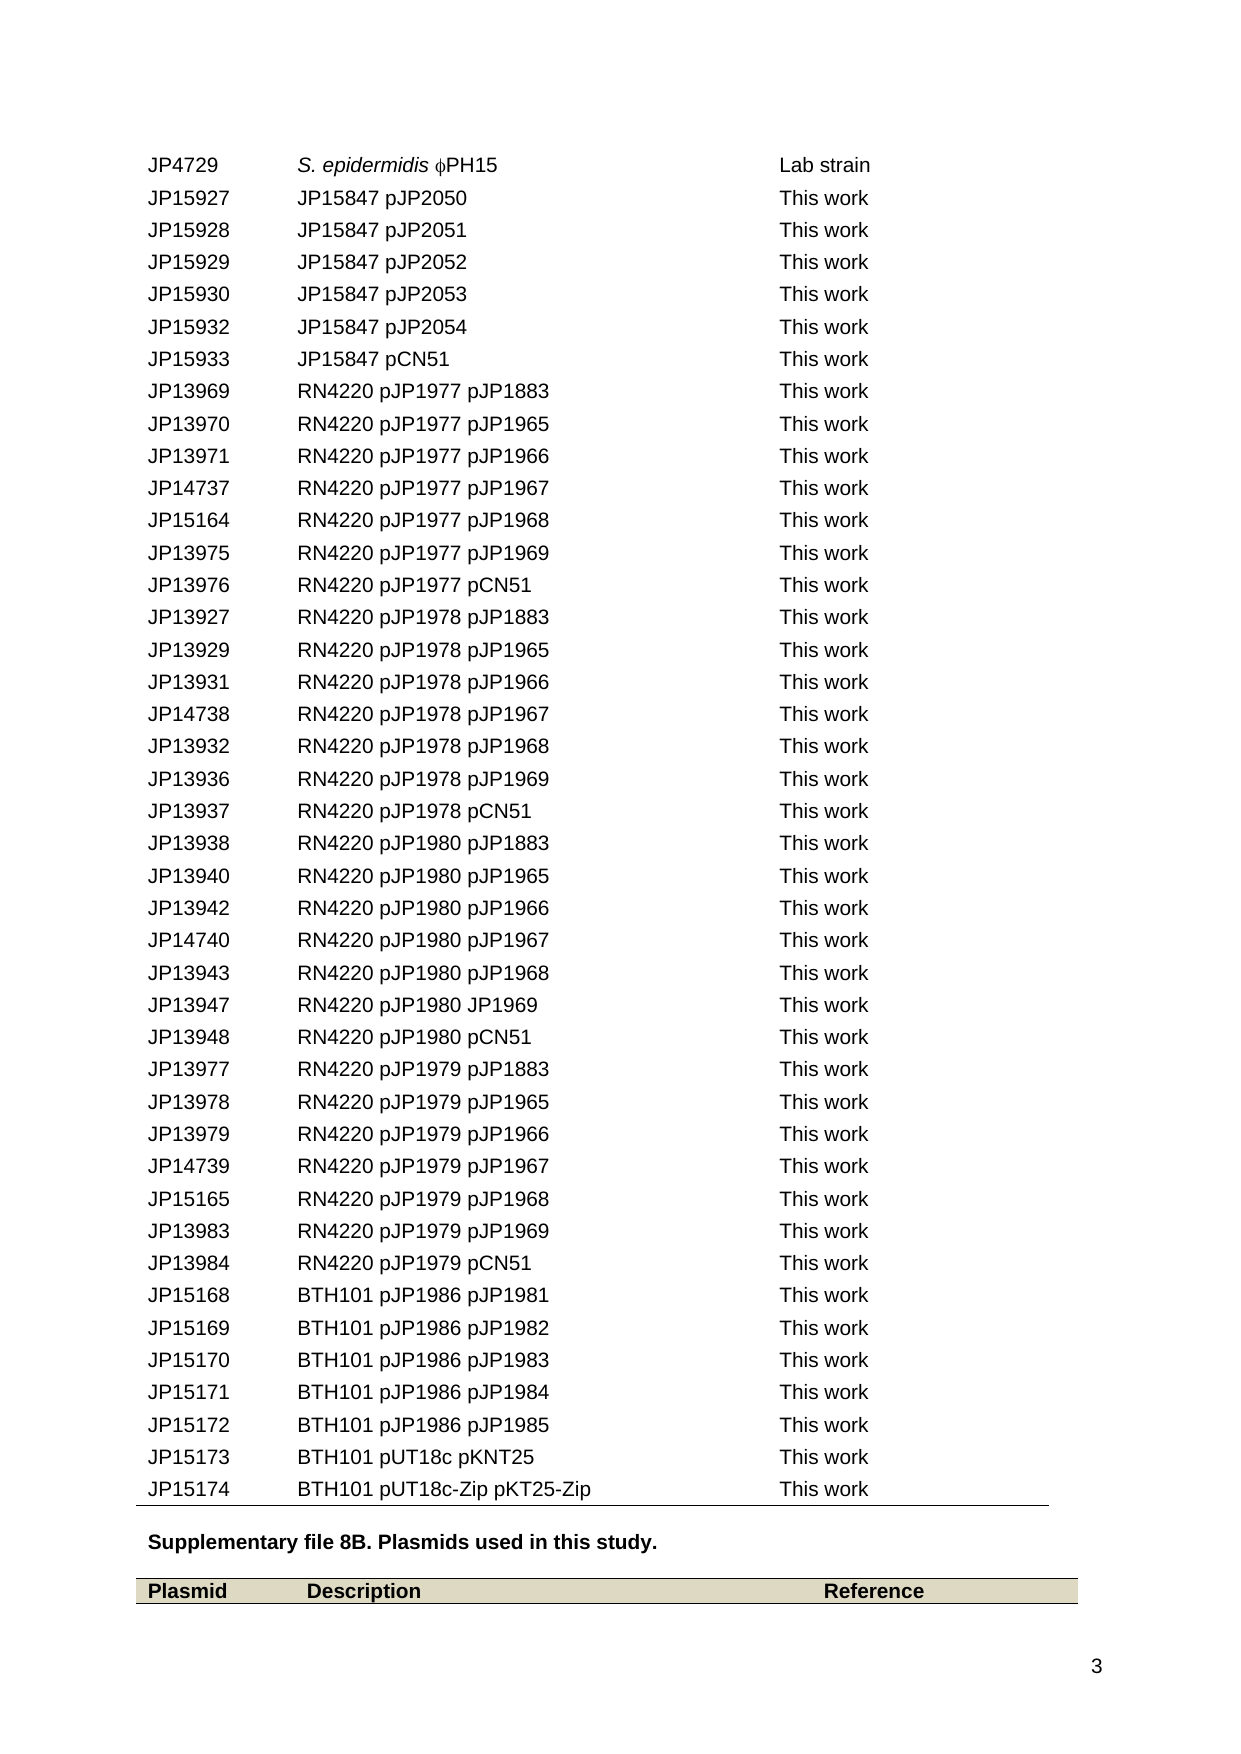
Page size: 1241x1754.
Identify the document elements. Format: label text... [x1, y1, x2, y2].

table_cell RN4220 pJP1978 pCN51 [286, 795, 768, 827]
table_cell JP15933 [136, 343, 286, 375]
table_cell JP15929 [136, 246, 286, 278]
table_cell JP15847 pCN51 [286, 343, 768, 375]
table_cell JP15164 [136, 504, 286, 536]
table_cell RN4220 pJP1977 pCN51 [286, 569, 768, 601]
table_cell This work [768, 375, 1048, 407]
table_cell This work [768, 1473, 1048, 1505]
table_cell JP13970 [136, 407, 286, 439]
table_cell This work [768, 892, 1048, 924]
table_cell RN4220 pJP1977 pJP1965 [286, 407, 768, 439]
table_cell JP15173 [136, 1441, 286, 1473]
table_cell JP15172 [136, 1408, 286, 1441]
table_cell JP15930 [136, 278, 286, 310]
table_cell This work [768, 1441, 1048, 1473]
table_header Description [295, 1579, 812, 1603]
table_cell RN4220 pJP1980 pJP1966 [286, 892, 768, 924]
table_cell This work [768, 1247, 1048, 1279]
table_cell JP13947 [136, 989, 286, 1021]
table_cell RN4220 pJP1977 pJP1967 [286, 472, 768, 504]
table_cell RN4220 pJP1980 pCN51 [286, 1021, 768, 1053]
table_cell BTH101 pJP1986 pJP1983 [286, 1344, 768, 1376]
table_cell RN4220 pJP1978 pJP1969 [286, 763, 768, 795]
table_cell BTH101 pJP1986 pJP1985 [286, 1408, 768, 1441]
table_cell This work [768, 1311, 1048, 1344]
table_cell This work [768, 1182, 1048, 1214]
table_cell This work [768, 795, 1048, 827]
table_cell RN4220 pJP1977 pJP1968 [286, 504, 768, 536]
table_cell JP4729 [136, 148, 286, 181]
table_cell RN4220 pJP1980 pJP1967 [286, 924, 768, 956]
table_cell JP13983 [136, 1215, 286, 1247]
table_cell RN4220 pJP1978 pJP1967 [286, 698, 768, 730]
table_header Reference [812, 1579, 1078, 1603]
table_cell This work [768, 1085, 1048, 1118]
table_cell This work [768, 214, 1048, 246]
table_cell JP14738 [136, 698, 286, 730]
table_cell JP13984 [136, 1247, 286, 1279]
table_cell RN4220 pJP1978 pJP1968 [286, 730, 768, 762]
table_cell RN4220 pJP1977 pJP1966 [286, 440, 768, 472]
table_cell RN4220 pJP1977 pJP1883 [286, 375, 768, 407]
table_cell This work [768, 924, 1048, 956]
table_cell JP14739 [136, 1150, 286, 1182]
table_cell JP13940 [136, 859, 286, 892]
table_cell BTH101 pJP1986 pJP1981 [286, 1279, 768, 1311]
table_cell This work [768, 278, 1048, 310]
table_cell This work [768, 956, 1048, 988]
table_cell JP15168 [136, 1279, 286, 1311]
table_cell JP14737 [136, 472, 286, 504]
table_cell JP15847 pJP2052 [286, 246, 768, 278]
table_cell RN4220 pJP1979 pJP1965 [286, 1085, 768, 1118]
table_cell BTH101 pJP1986 pJP1984 [286, 1376, 768, 1408]
table_cell JP14740 [136, 924, 286, 956]
table_cell JP13978 [136, 1085, 286, 1118]
table_cell This work [768, 1021, 1048, 1053]
table_cell This work [768, 827, 1048, 859]
table_cell This work [768, 472, 1048, 504]
table_cell RN4220 pJP1979 pJP1966 [286, 1118, 768, 1150]
table_cell RN4220 pJP1977 pJP1969 [286, 536, 768, 569]
table_cell This work [768, 440, 1048, 472]
table_cell JP15847 pJP2051 [286, 214, 768, 246]
table_cell This work [768, 698, 1048, 730]
table_cell Lab strain [768, 148, 1048, 181]
table_cell RN4220 pJP1980 JP1969 [286, 989, 768, 1021]
table_cell JP15847 pJP2050 [286, 181, 768, 213]
table_cell This work [768, 310, 1048, 343]
table_cell S. epidermidis PH15 [286, 148, 768, 181]
table_cell JP13975 [136, 536, 286, 569]
table_cell JP15174 [136, 1473, 286, 1505]
table_cell JP13942 [136, 892, 286, 924]
table_cell This work [768, 343, 1048, 375]
table_cell This work [768, 1279, 1048, 1311]
table_cell RN4220 pJP1978 pJP1966 [286, 666, 768, 698]
table_cell RN4220 pJP1979 pJP1968 [286, 1182, 768, 1214]
table_cell This work [768, 407, 1048, 439]
table_cell This work [768, 504, 1048, 536]
table_cell RN4220 pJP1980 pJP1968 [286, 956, 768, 988]
table_cell RN4220 pJP1979 pJP1883 [286, 1053, 768, 1085]
table_cell This work [768, 859, 1048, 892]
table_cell This work [768, 730, 1048, 762]
table_cell JP15847 pJP2053 [286, 278, 768, 310]
table_cell This work [768, 633, 1048, 666]
table_cell This work [768, 989, 1048, 1021]
table_cell JP15847 pJP2054 [286, 310, 768, 343]
table_cell RN4220 pJP1979 pJP1969 [286, 1215, 768, 1247]
table_cell This work [768, 536, 1048, 569]
table_cell RN4220 pJP1979 pJP1967 [286, 1150, 768, 1182]
table_cell JP13976 [136, 569, 286, 601]
table_cell This work [768, 1215, 1048, 1247]
table_cell JP13938 [136, 827, 286, 859]
table_header Plasmid [136, 1579, 295, 1603]
table_cell RN4220 pJP1980 pJP1965 [286, 859, 768, 892]
table_cell JP13936 [136, 763, 286, 795]
table_cell JP13977 [136, 1053, 286, 1085]
table_cell JP13927 [136, 601, 286, 633]
table_cell JP13969 [136, 375, 286, 407]
table_cell RN4220 pJP1978 pJP1883 [286, 601, 768, 633]
table_cell This work [768, 181, 1048, 213]
table_cell BTH101 pJP1986 pJP1982 [286, 1311, 768, 1344]
table_cell JP15165 [136, 1182, 286, 1214]
table_cell RN4220 pJP1978 pJP1965 [286, 633, 768, 666]
table_cell JP13971 [136, 440, 286, 472]
table_cell JP13948 [136, 1021, 286, 1053]
table_cell BTH101 pUT18c-Zip pKT25-Zip [286, 1473, 768, 1505]
table_cell JP13932 [136, 730, 286, 762]
table_cell This work [768, 601, 1048, 633]
table_cell This work [768, 569, 1048, 601]
table_cell This work [768, 1053, 1048, 1085]
text Supplementary file 8B. Plasmids used in this study. [148, 1530, 1093, 1554]
table_cell JP15169 [136, 1311, 286, 1344]
table_cell This work [768, 1344, 1048, 1376]
table_cell JP15927 [136, 181, 286, 213]
table_cell BTH101 pUT18c pKNT25 [286, 1441, 768, 1473]
table_cell JP15171 [136, 1376, 286, 1408]
table_cell JP13929 [136, 633, 286, 666]
table_cell JP13931 [136, 666, 286, 698]
table_cell JP15932 [136, 310, 286, 343]
table_cell This work [768, 666, 1048, 698]
table_cell RN4220 pJP1979 pCN51 [286, 1247, 768, 1279]
table_cell This work [768, 246, 1048, 278]
table_cell This work [768, 1408, 1048, 1441]
table_cell This work [768, 1150, 1048, 1182]
table_cell JP13937 [136, 795, 286, 827]
table_cell JP15928 [136, 214, 286, 246]
table_cell This work [768, 763, 1048, 795]
table_cell This work [768, 1118, 1048, 1150]
table_cell JP15170 [136, 1344, 286, 1376]
table_cell JP13979 [136, 1118, 286, 1150]
table_cell This work [768, 1376, 1048, 1408]
table_cell RN4220 pJP1980 pJP1883 [286, 827, 768, 859]
table_cell JP13943 [136, 956, 286, 988]
